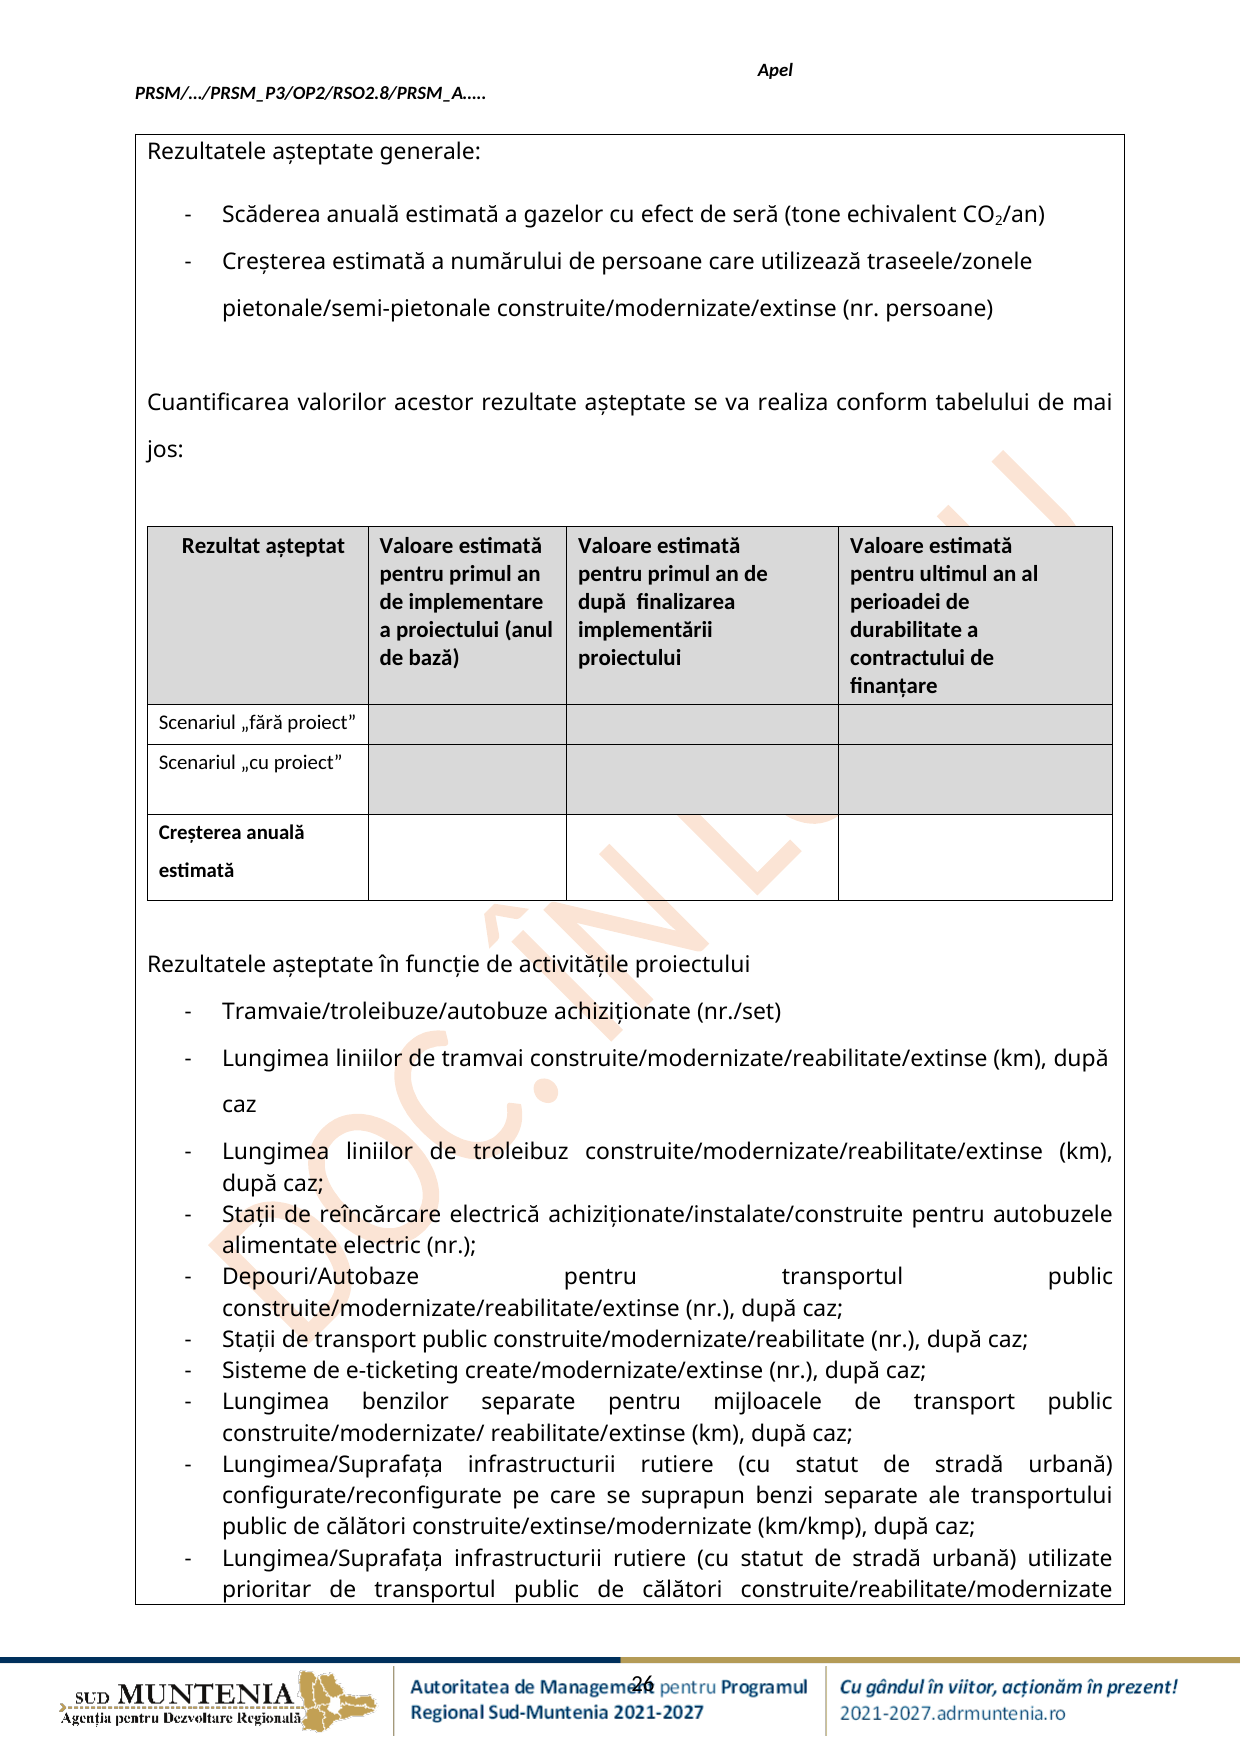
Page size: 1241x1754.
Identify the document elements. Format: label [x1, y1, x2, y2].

table_header [136, 135, 1124, 1604]
picture [0, 1657, 1241, 1737]
